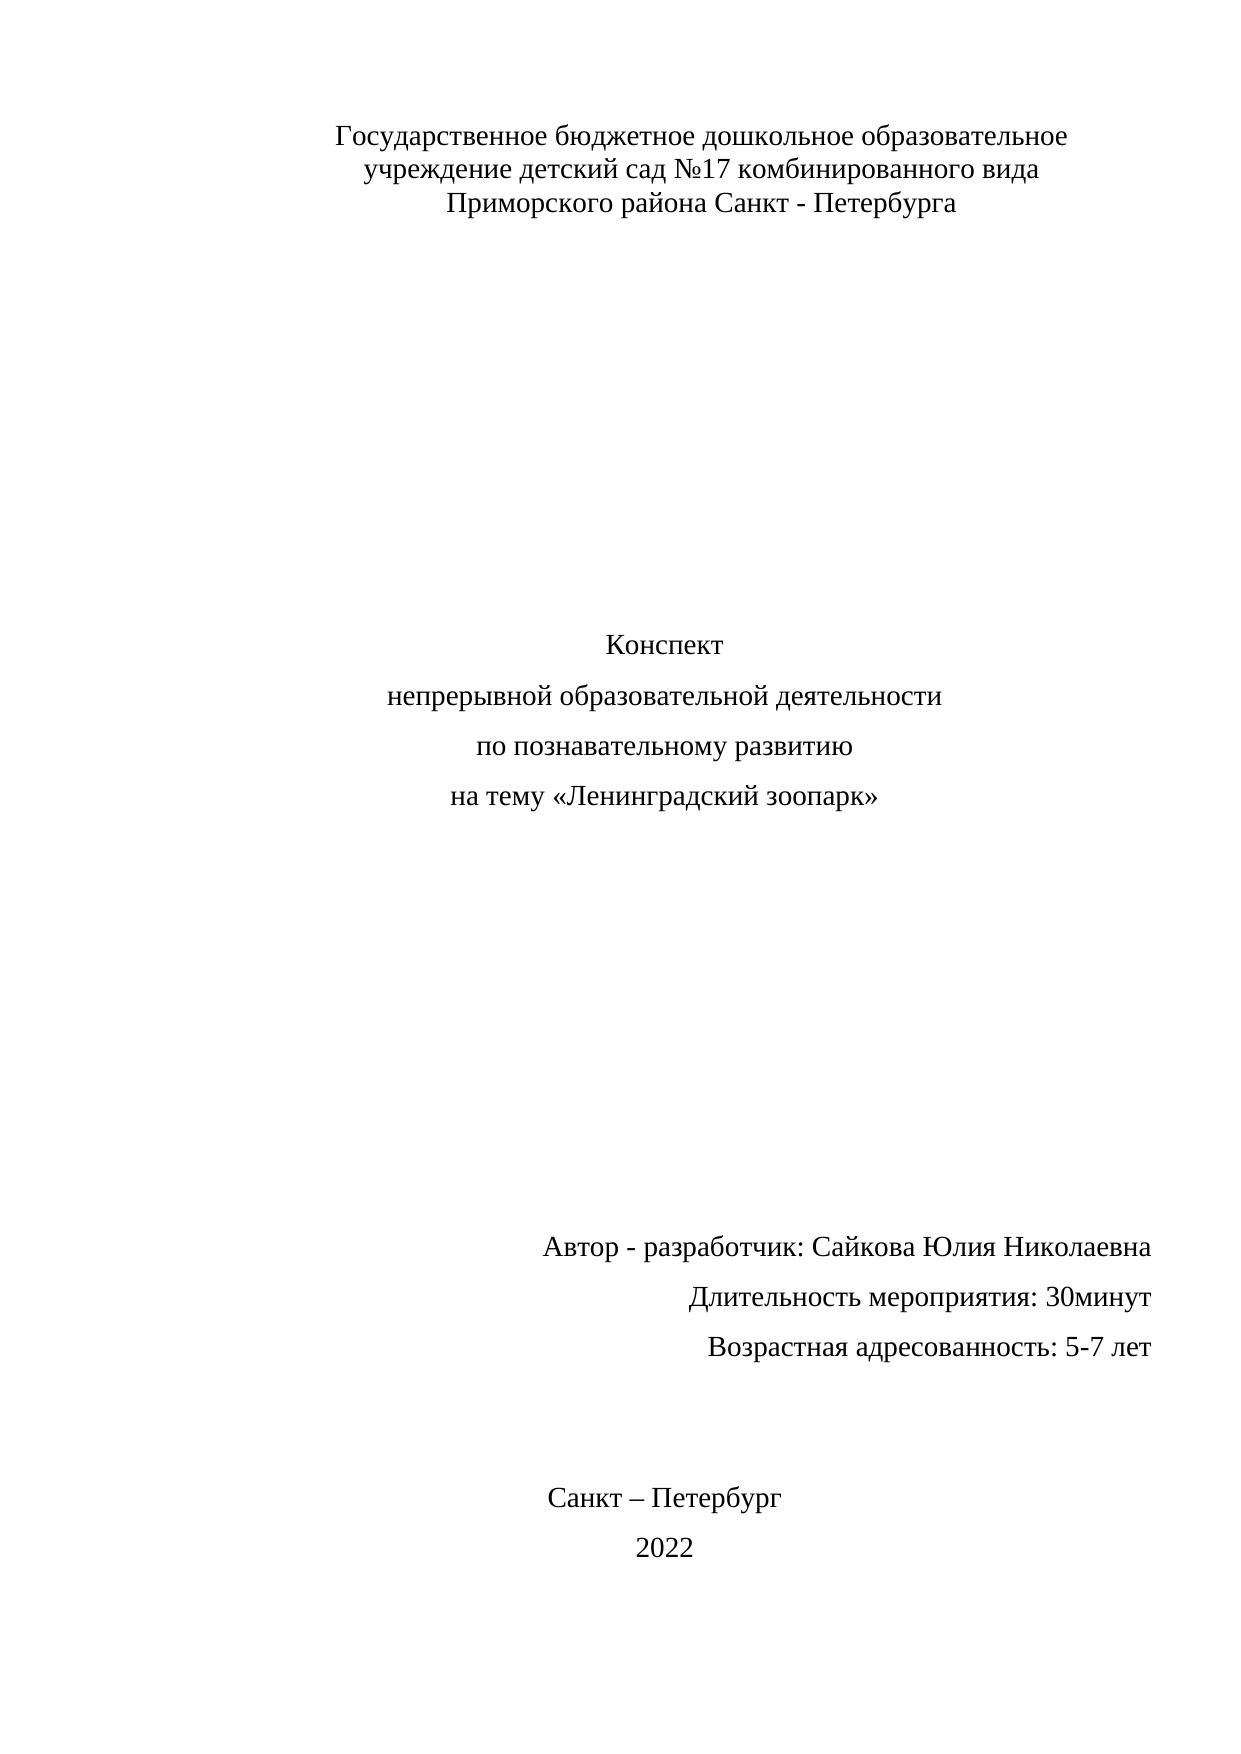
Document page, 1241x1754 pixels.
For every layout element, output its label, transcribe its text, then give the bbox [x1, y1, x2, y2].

text Возрастная адресованность: 5-7 лет [177, 1329, 1152, 1363]
text Приморского района Санкт - Петербурга [177, 185, 1152, 219]
text Автор - разработчик: Сайкова Юлия Николаевна [177, 1229, 1152, 1262]
text на тему «Ленинградский зоопарк» [177, 778, 1152, 812]
text непрерывной образовательной деятельности [177, 678, 1152, 711]
text 2022 [177, 1530, 1152, 1564]
text Санкт – Петербург [177, 1480, 1152, 1513]
text Конспект [177, 627, 1152, 661]
text Государственное бюджетное дошкольное образовательное [177, 118, 1152, 152]
text по познавательному развитию [177, 728, 1152, 761]
text учреждение детский сад №17 комбинированного вида [177, 152, 1152, 185]
text Длительность мероприятия: 30минут [177, 1279, 1152, 1313]
